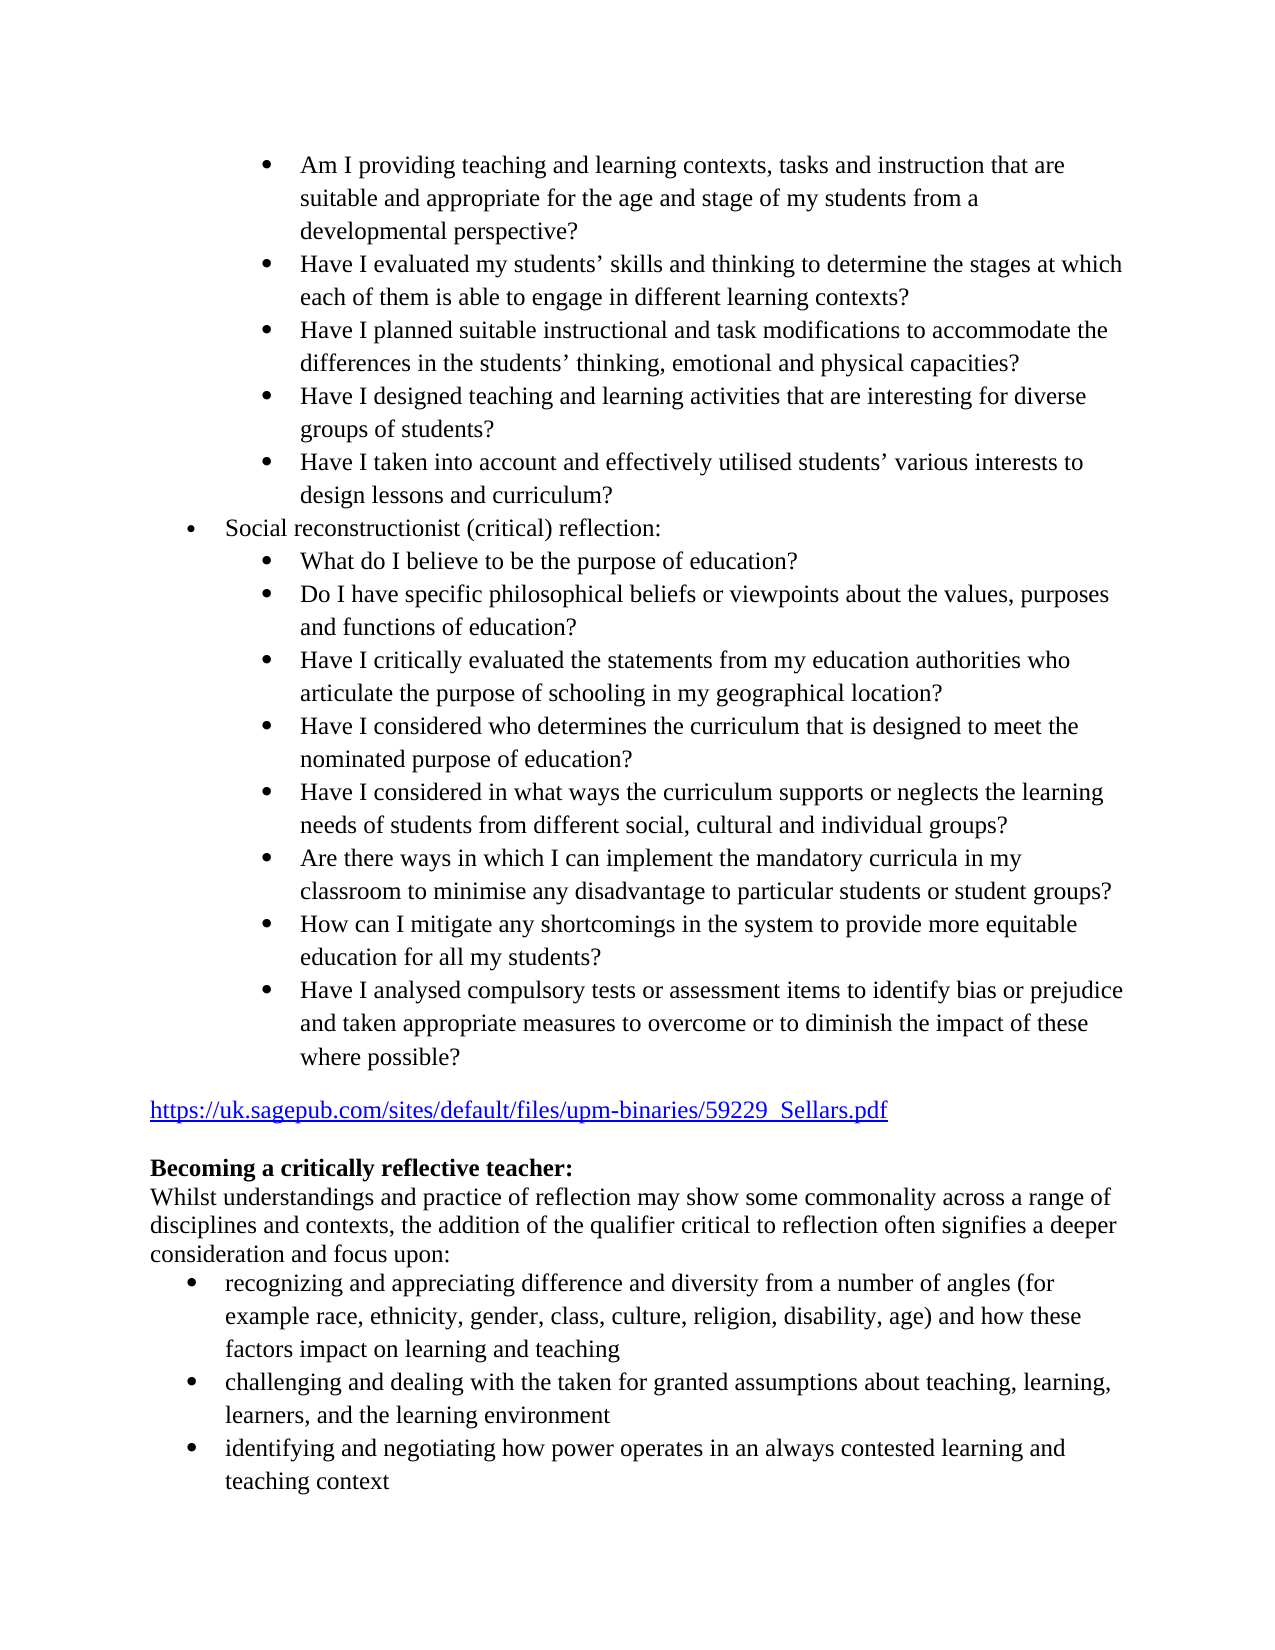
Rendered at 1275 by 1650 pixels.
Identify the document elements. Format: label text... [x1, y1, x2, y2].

list Have I evaluated my students’ skills and thinking to determine the stages at which each of them is able to engage in different learning contexts? [262, 249, 1125, 311]
list Have I critically evaluated the statements from my education authorities who articulate the purpose of schooling in my geographical location? [262, 645, 1125, 707]
list Have I considered in what ways the curriculum supports or neglects the learning needs of students from different social, cultural and individual groups? [262, 777, 1125, 839]
list What do I believe to be the purpose of education? [262, 546, 1125, 575]
list Have I considered who determines the curriculum that is designed to meet the nominated purpose of education? [262, 711, 1125, 773]
list Have I taken into account and effectively utilised students’ various interests to design lessons and curriculum? [262, 447, 1125, 509]
list Social reconstructionist (critical) reflection: [187, 513, 1125, 542]
list recognizing and appreciating difference and diversity from a number of angles (for example race, ethnicity, gender, class, culture, religion, disability, age) and how these factors impact on learning and teaching [187, 1268, 1125, 1363]
list Have I analysed compulsory tests or assessment items to identify bias or prejudice and taken appropriate measures to overcome or to diminish the impact of these where possible? [262, 976, 1125, 1070]
list identifying and negotiating how power operates in an always contested learning and teaching context [187, 1433, 1125, 1495]
text Whilst understandings and practice of reflection may show some commonality across a range of disciplines and contexts, the addition of the qualifier critical to reflection often signifies a deeper consideration and focus upon: [150, 1182, 1125, 1268]
list Are there ways in which I can implement the mandatory curricula in my classroom to minimise any disadvantage to particular students or student groups? [262, 843, 1125, 905]
list challenging and dealing with the taken for granted assumptions about teaching, learning, learners, and the learning environment [187, 1367, 1125, 1429]
list Have I designed teaching and learning activities that are interesting for diverse groups of students? [262, 381, 1125, 443]
list Am I providing teaching and learning contexts, tasks and instruction that are suitable and appropriate for the age and stage of my students from a developmental perspective? [262, 150, 1125, 245]
text https://uk.sagepub.com/sites/default/files/upm-binaries/59229_Sellars.pdf [150, 1095, 1125, 1124]
list How can I mitigate any shortcomings in the system to provide more equitable education for all my students? [262, 909, 1125, 971]
list Do I have specific philosophical beliefs or viewpoints about the values, purposes and functions of education? [262, 579, 1125, 641]
list Have I planned suitable instructional and task modifications to accommodate the differences in the students’ thinking, emotional and physical capacities? [262, 315, 1125, 377]
text Becoming a critically reflective teacher: [150, 1153, 1125, 1182]
